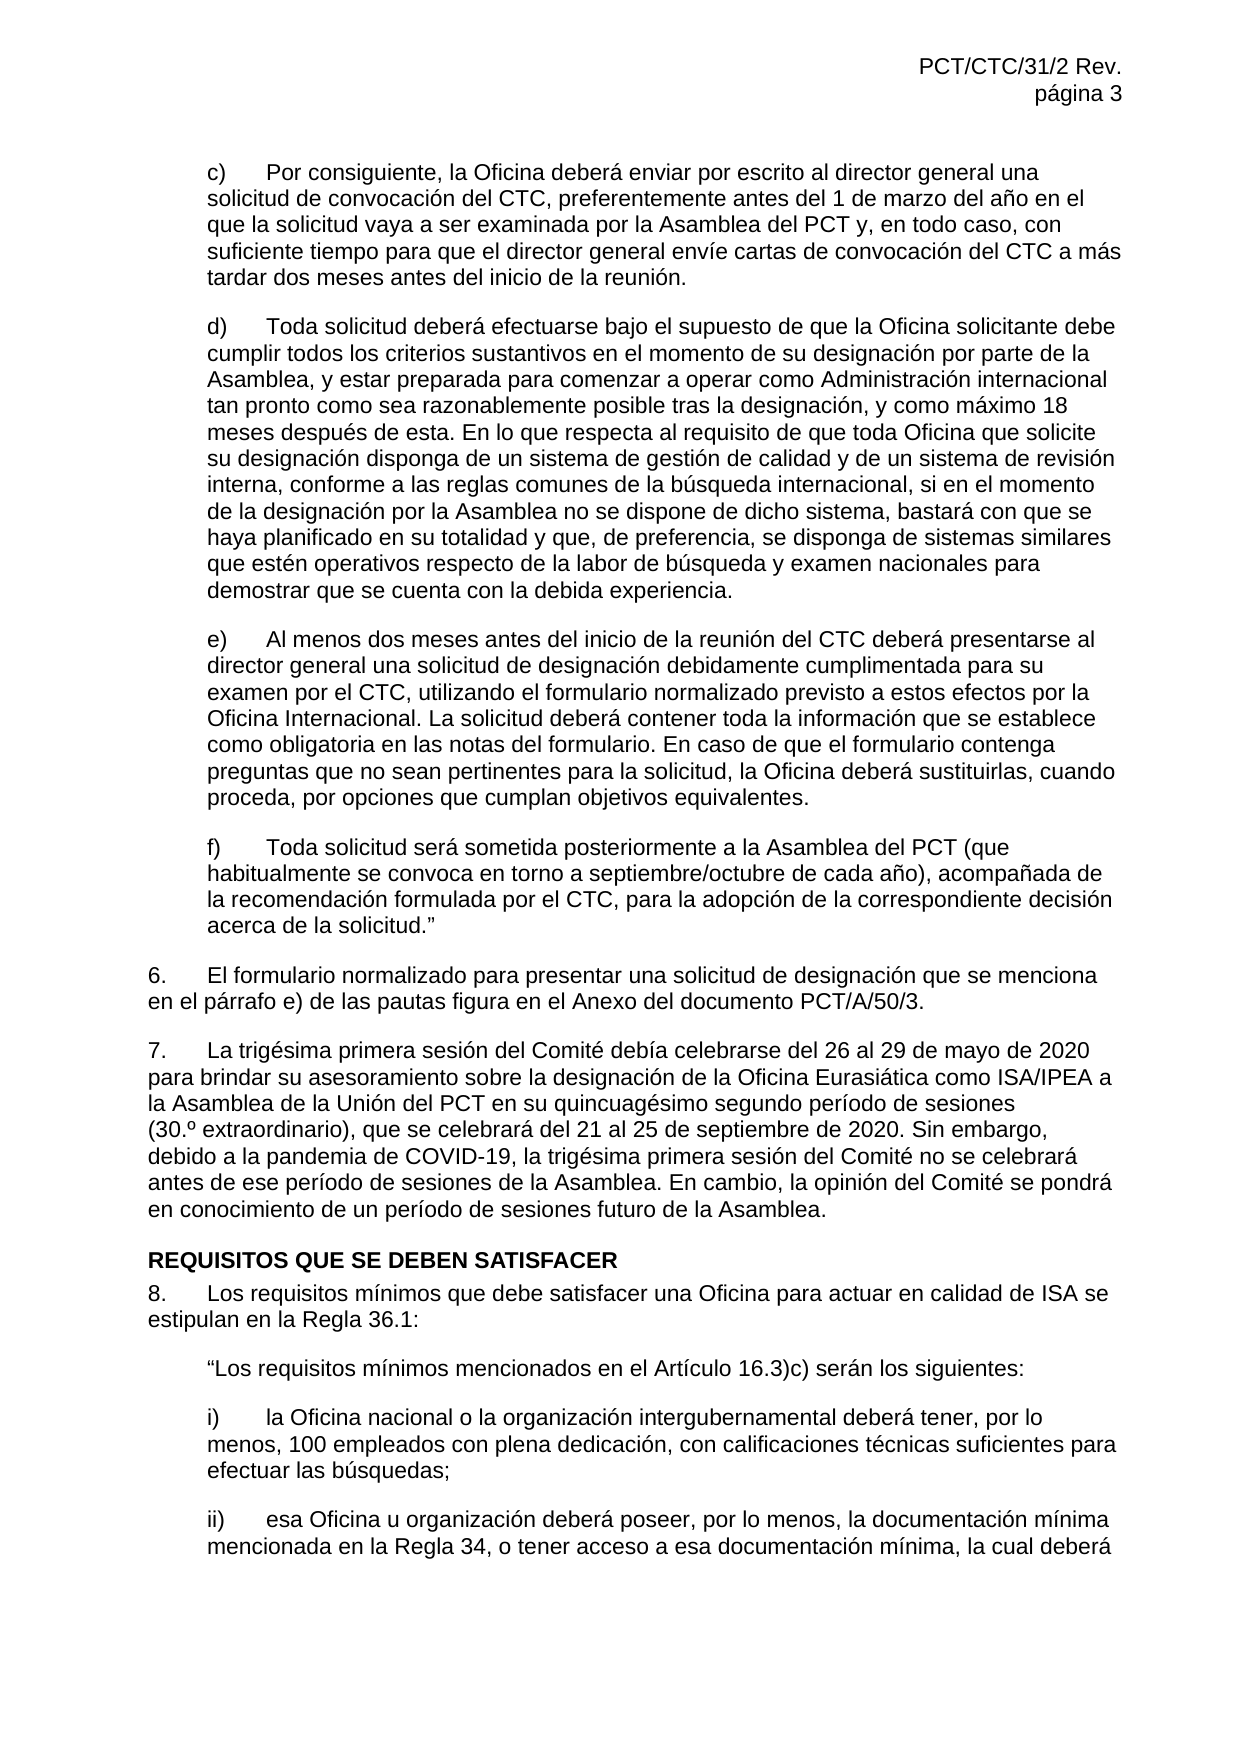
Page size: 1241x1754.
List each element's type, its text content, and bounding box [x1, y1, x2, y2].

list c) Por consiguiente, la Oficina deberá enviar por escrito al director general una solicitud de convocación del CTC, preferentemente antes del 1 de marzo del año en el que la solicitud vaya a ser examinada por la Asamblea del PCT y, en todo caso, con suficiente tiempo para que el director general envíe cartas de convocación del CTC a más tardar dos meses antes del inicio de la reunión. [207, 158, 1122, 290]
list “Los requisitos mínimos mencionados en el Artículo 16.3)c) serán los siguientes: [207, 1355, 1122, 1381]
list e) Al menos dos meses antes del inicio de la reunión del CTC deberá presentarse al director general una solicitud de designación debidamente cumplimentada para su examen por el CTC, utilizando el formulario normalizado previsto a estos efectos por la Oficina Internacional. La solicitud deberá contener toda la información que se establece como obligatoria en las notas del formulario. En caso de que el formulario contenga preguntas que no sean pertinentes para la solicitud, la Oficina deberá sustituirlas, cuando proceda, por opciones que cumplan objetivos equivalentes. [207, 626, 1122, 811]
subtitle REQUISITOS QUE SE DEBEN SATISFACER [148, 1247, 1122, 1273]
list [207, 1506, 1122, 1559]
text Los requisitos mínimos que debe satisfacer una Oficina para actuar en calidad de ISA se estipulan en la Regla 36.1: [148, 1279, 1122, 1332]
text El formulario normalizado para presentar una solicitud de designación que se menciona en el párrafo e) de las pautas figura en el Anexo del documento PCT/A/50/3. [148, 962, 1122, 1014]
list d) Toda solicitud deberá efectuarse bajo el supuesto de que la Oficina solicitante debe cumplir todos los criterios sustantivos en el momento de su designación por parte de la Asamblea, y estar preparada para comenzar a operar como Administración internacional tan pronto como sea razonablemente posible tras la designación, y como máximo 18 meses después de esta. En lo que respecta al requisito de que toda Oficina que solicite su designación disponga de un sistema de gestión de calidad y de un sistema de revisión interna, conforme a las reglas comunes de la búsqueda internacional, si en el momento de la designación por la Asamblea no se dispone de dicho sistema, bastará con que se haya planificado en su totalidad y que, de preferencia, se disponga de sistemas similares que estén operativos respecto de la labor de búsqueda y examen nacionales para demostrar que se cuenta con la debida experiencia. [207, 313, 1122, 603]
list i) la Oficina nacional o la organización intergubernamental deberá tener, por lo menos, 100 empleados con plena dedicación, con calificaciones técnicas suficientes para efectuar las búsquedas; [207, 1404, 1122, 1483]
text La trigésima primera sesión del Comité debía celebrarse del 26 al 29 de mayo de 2020 para brindar su asesoramiento sobre la designación de la Oficina Eurasiática como ISA/IPEA a la Asamblea de la Unión del PCT en su quincuagésimo segundo período de sesiones (30.º extraordinario), que se celebrará del 21 al 25 de septiembre de 2020. Sin embargo, debido a la pandemia de COVID-19, la trigésima primera sesión del Comité no se celebrará antes de ese período de sesiones de la Asamblea. En cambio, la opinión del Comité se pondrá en conocimiento de un período de sesiones futuro de la Asamblea. [148, 1037, 1122, 1222]
list f) Toda solicitud será sometida posteriormente a la Asamblea del PCT (que habitualmente se convoca en torno a septiembre/octubre de cada año), acompañada de la recomendación formulada por el CTC, para la adopción de la correspondiente decisión acerca de la solicitud.” [207, 833, 1122, 939]
